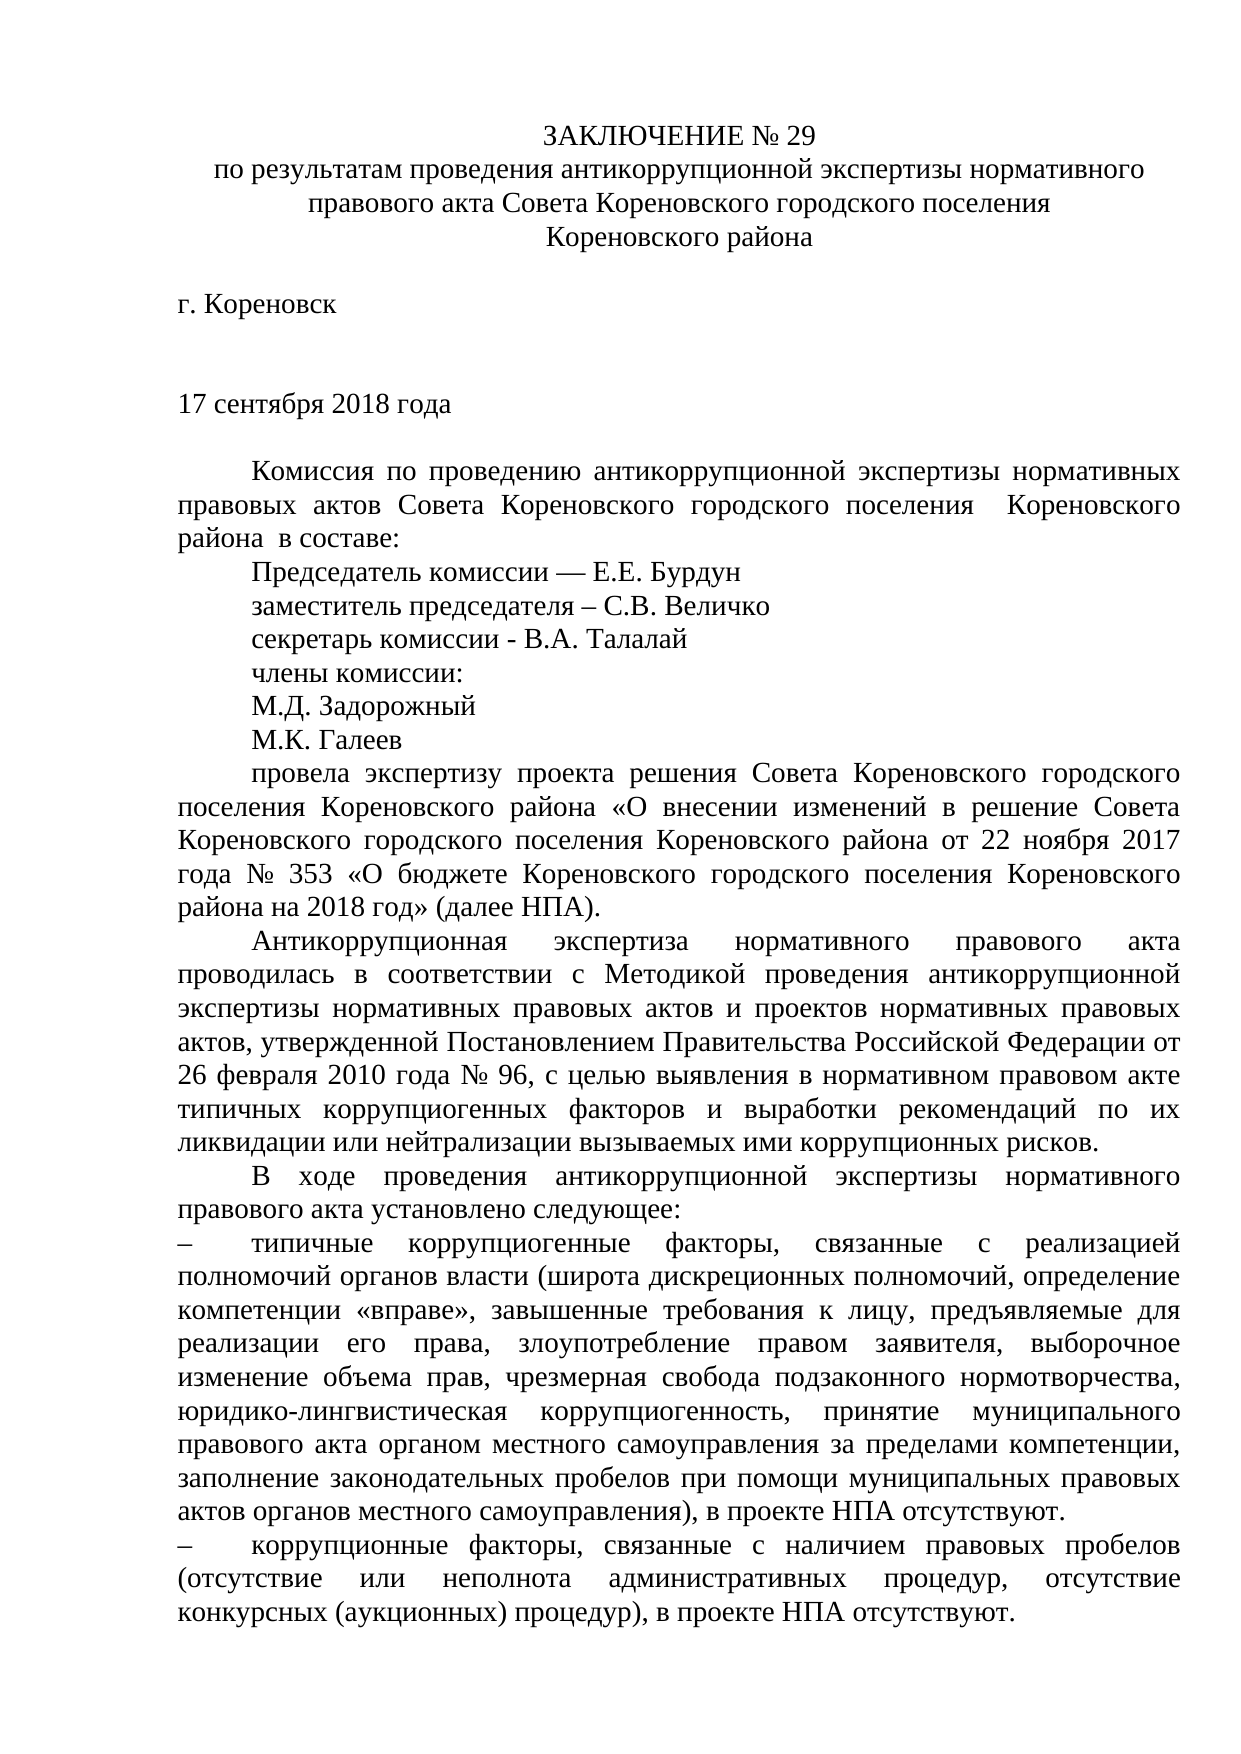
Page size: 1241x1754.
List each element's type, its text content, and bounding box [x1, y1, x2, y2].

text члены комиссии: [177, 655, 1181, 688]
text ЗАКЛЮЧЕНИЕ № 29 [177, 118, 1181, 152]
text провела экспертизу проекта решения Совета Кореновского городского поселения Кореновского района «О внесении изменений в решение Совета Кореновского городского поселения Кореновского района от 22 ноября 2017 года № 353 «О бюджете Кореновского городского поселения Кореновского района на 2018 год» (далее НПА). [177, 755, 1181, 923]
text Антикоррупционная экспертиза нормативного правового акта проводилась в соответствии с Методикой проведения антикоррупционной экспертизы нормативных правовых актов и проектов нормативных правовых актов, утвержденной Постановлением Правительства Российской Федерации от 26 февраля 2010 года № 96, с целью выявления в нормативном правовом акте типичных коррупциогенных факторов и выработки рекомендаций по их ликвидации или нейтрализации вызываемых ими коррупционных рисков. [177, 923, 1181, 1158]
text 17 сентября 2018 года [177, 386, 1181, 420]
text Председатель комиссии — Е.Е. Бурдун [177, 554, 1181, 588]
text Комиссия по проведению антикоррупционной экспертизы нормативных правовых актов Совета Кореновского городского поселения Кореновского района в составе: [177, 453, 1181, 554]
text М.Д. Задорожный [177, 688, 1181, 722]
text заместитель председателя – С.В. Величко [177, 588, 1181, 621]
text г. Кореновск [177, 286, 1181, 319]
text по результатам проведения антикоррупционной экспертизы нормативного правового акта Совета Кореновского городского поселения [177, 152, 1181, 219]
text В ходе проведения антикоррупционной экспертизы нормативного правового акта установлено следующее: [177, 1158, 1181, 1225]
text секретарь комиссии - В.А. Талалай [177, 621, 1181, 655]
text Кореновского района [177, 219, 1181, 252]
text – коррупционные факторы, связанные с наличием правовых пробелов (отсутствие или неполнота административных процедур, отсутствие конкурсных (аукционных) процедур), в проекте НПА отсутствуют. [177, 1527, 1181, 1627]
text М.К. Галеев [177, 722, 1181, 755]
text – типичные коррупциогенные факторы, связанные с реализацией полномочий органов власти (широта дискреционных полномочий, определение компетенции «вправе», завышенные требования к лицу, предъявляемые для реализации его права, злоупотребление правом заявителя, выборочное изменение объема прав, чрезмерная свобода подзаконного нормотворчества, юридико-лингвистическая коррупциогенность, принятие муниципального правового акта органом местного самоуправления за пределами компетенции, заполнение законодательных пробелов при помощи муниципальных правовых актов органов местного самоуправления), в проекте НПА отсутствуют. [177, 1225, 1181, 1527]
